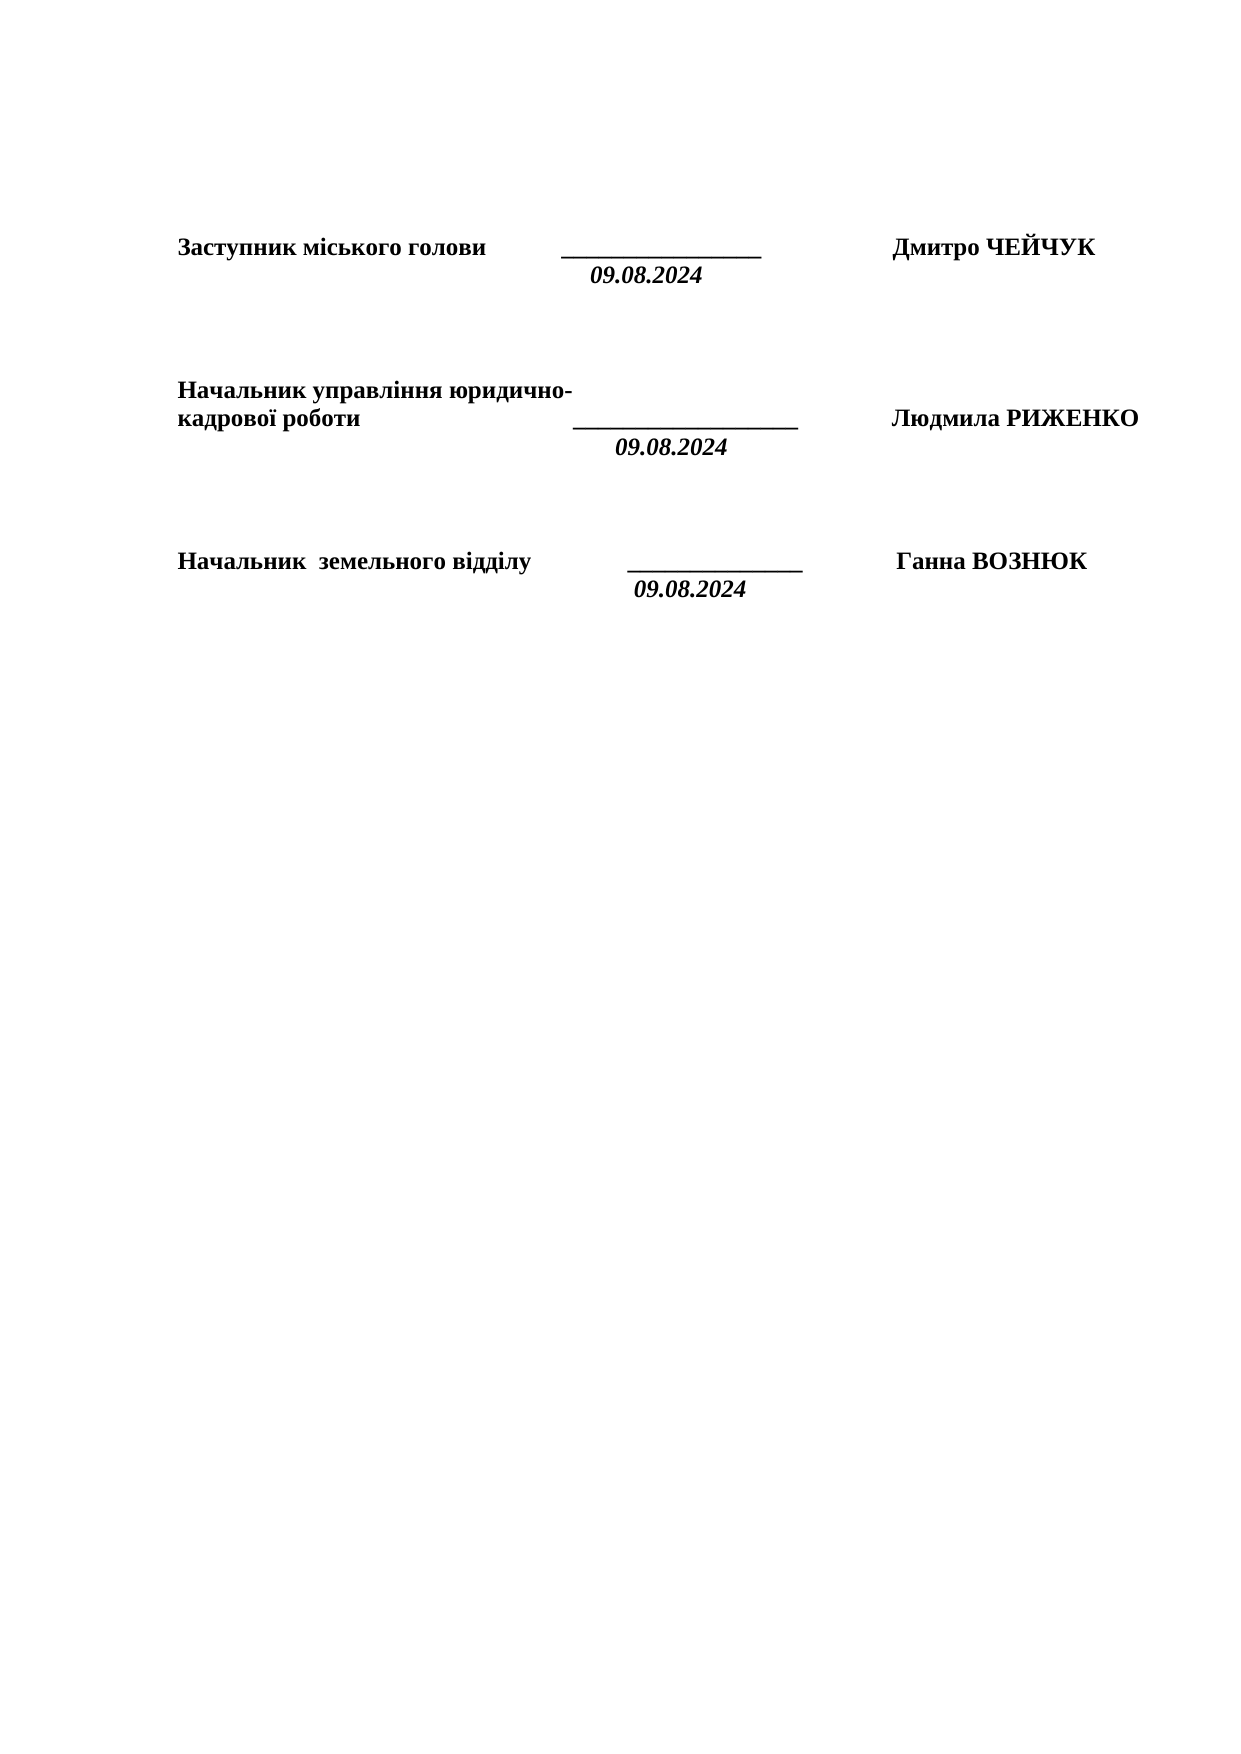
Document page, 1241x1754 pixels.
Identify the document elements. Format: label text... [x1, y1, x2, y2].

text Начальник земельного відділу ______________ Ганна ВОЗНЮК [177, 546, 1152, 574]
text Начальник управління юридично- [177, 346, 1152, 403]
text Заступник міського голови ________________ Дмитро ЧЕЙЧУК [177, 232, 1152, 260]
text кадрової роботи __________________ Людмила РИЖЕНКО [177, 403, 1152, 432]
text 09.08.2024 [177, 260, 1152, 317]
text 09.08.2024 [177, 574, 1152, 603]
text 09.08.2024 [177, 432, 1152, 546]
